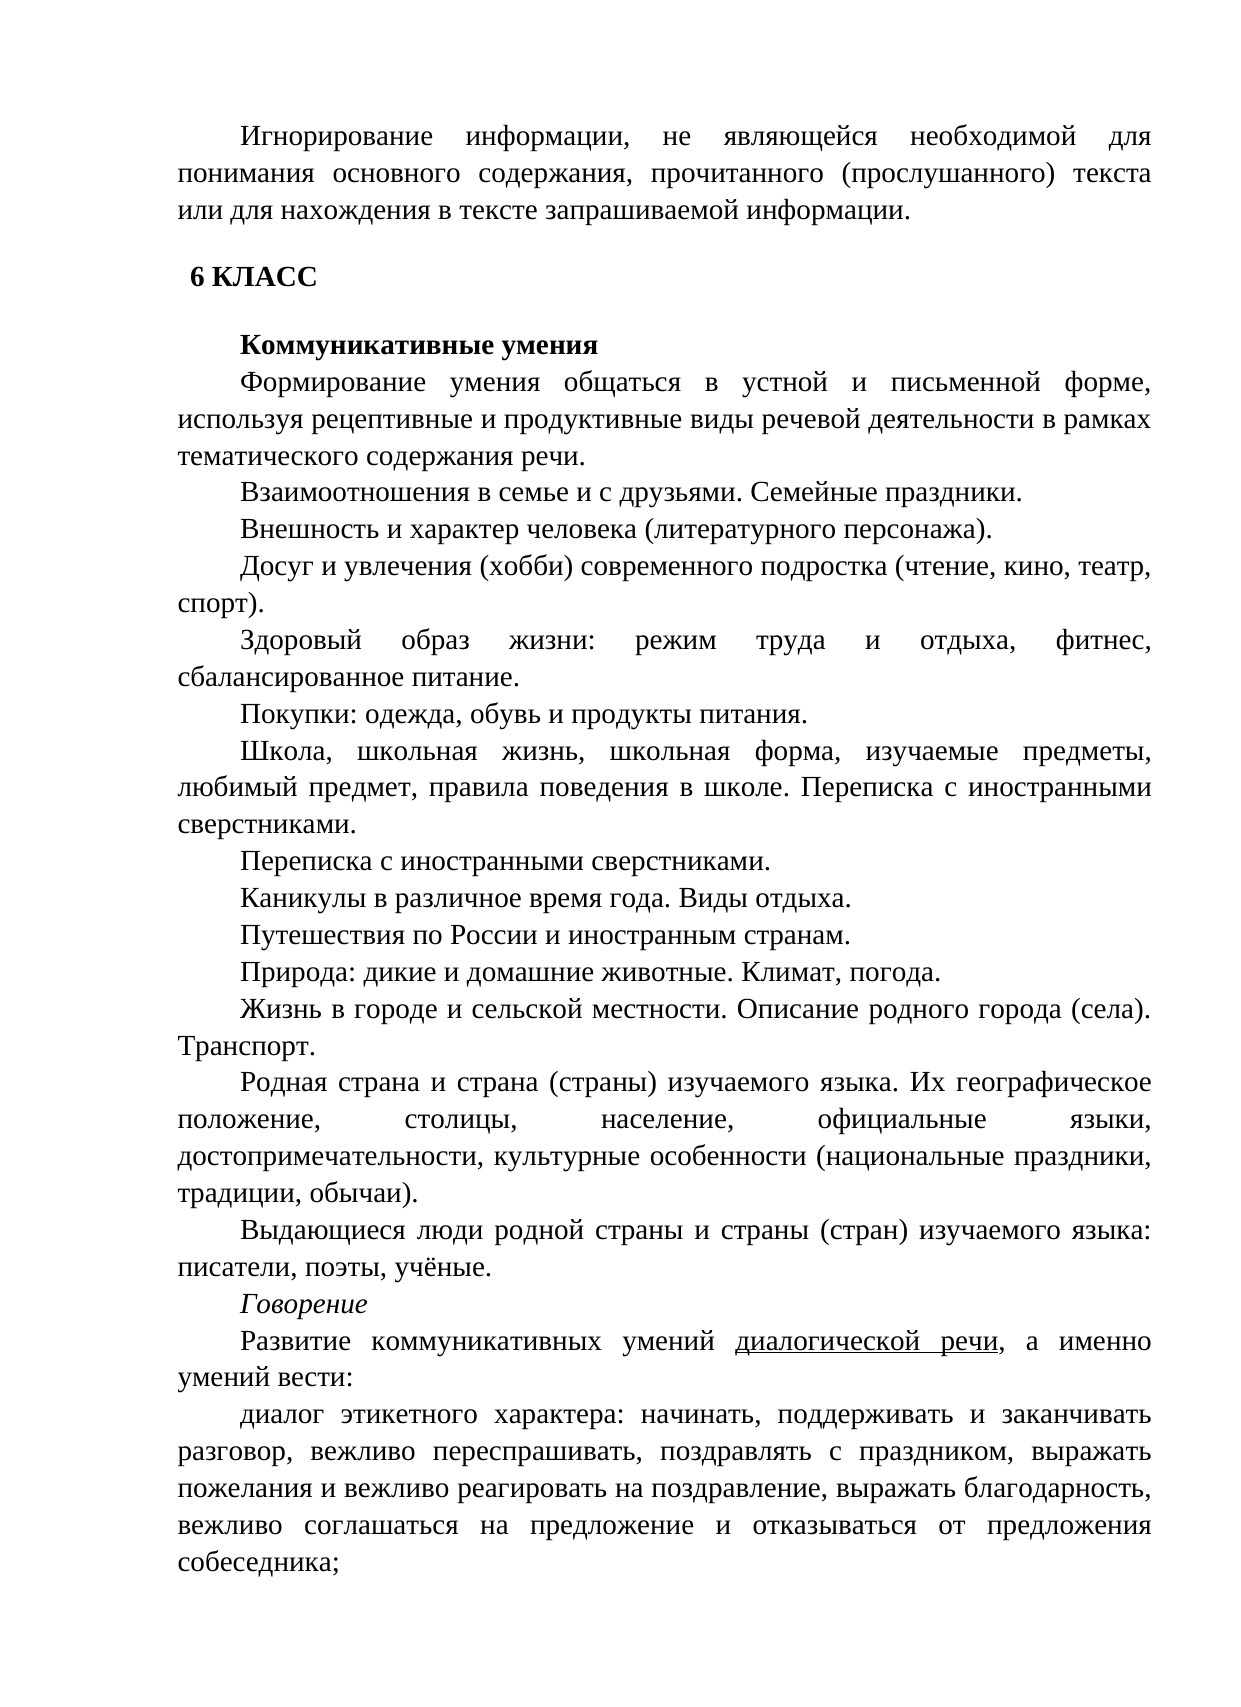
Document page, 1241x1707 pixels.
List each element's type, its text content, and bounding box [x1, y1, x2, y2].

text Родная страна и страна (страны) изучаемого языка. Их географическое положение, столицы, население, официальные языки, достопримечательности, культурные особенности (национальные праздники, традиции, обычаи). [177, 1064, 1152, 1209]
text Здоровый образ жизни: режим труда и отдыха, фитнес, сбалансированное питание. [177, 622, 1152, 692]
text Выдающиеся люди родной страны и страны (стран) изучаемого языка: писатели, поэты, учёные. [177, 1212, 1152, 1282]
text Каникулы в различное время года. Виды отдыха. [177, 880, 1152, 914]
text Коммуникативные умения [177, 327, 1152, 361]
text Игнорирование информации, не являющейся необходимой для понимания основного содержания, прочитанного (прослушанного) текста или для нахождения в тексте запрашиваемой информации. [177, 118, 1152, 225]
text Досуг и увлечения (хобби) современного подростка (чтение, кино, театр, спорт). [177, 548, 1152, 619]
text Внешность и характер человека (литературного персонажа). [177, 511, 1152, 545]
text 6 КЛАСС [190, 259, 1152, 293]
text Путешествия по России и иностранным странам. [177, 917, 1152, 951]
text Говорение [177, 1286, 1152, 1319]
text Переписка с иностранными сверстниками. [177, 843, 1152, 877]
text Школа, школьная жизнь, школьная форма, изучаемые предметы, любимый предмет, правила поведения в школе. Переписка с иностранными сверстниками. [177, 733, 1152, 840]
text диалог этикетного характера: начинать, поддерживать и заканчивать разговор, вежливо переспрашивать, поздравлять с праздником, выражать пожелания и вежливо реагировать на поздравление, выражать благодарность, вежливо соглашаться на предложение и отказываться от предложения собеседника; [177, 1396, 1152, 1577]
text Развитие коммуникативных умений диалогической речи, а именно умений вести: [177, 1323, 1152, 1393]
text Формирование умения общаться в устной и письменной форме, используя рецептивные и продуктивные виды речевой деятельности в рамках тематического содержания речи. [177, 364, 1152, 471]
text Взаимоотношения в семье и с друзьями. Семейные праздники. [177, 474, 1152, 508]
text Жизнь в городе и сельской местности. Описание родного города (села). Транспорт. [177, 991, 1152, 1061]
text Покупки: одежда, обувь и продукты питания. [177, 696, 1152, 729]
text Природа: дикие и домашние животные. Климат, погода. [177, 954, 1152, 987]
